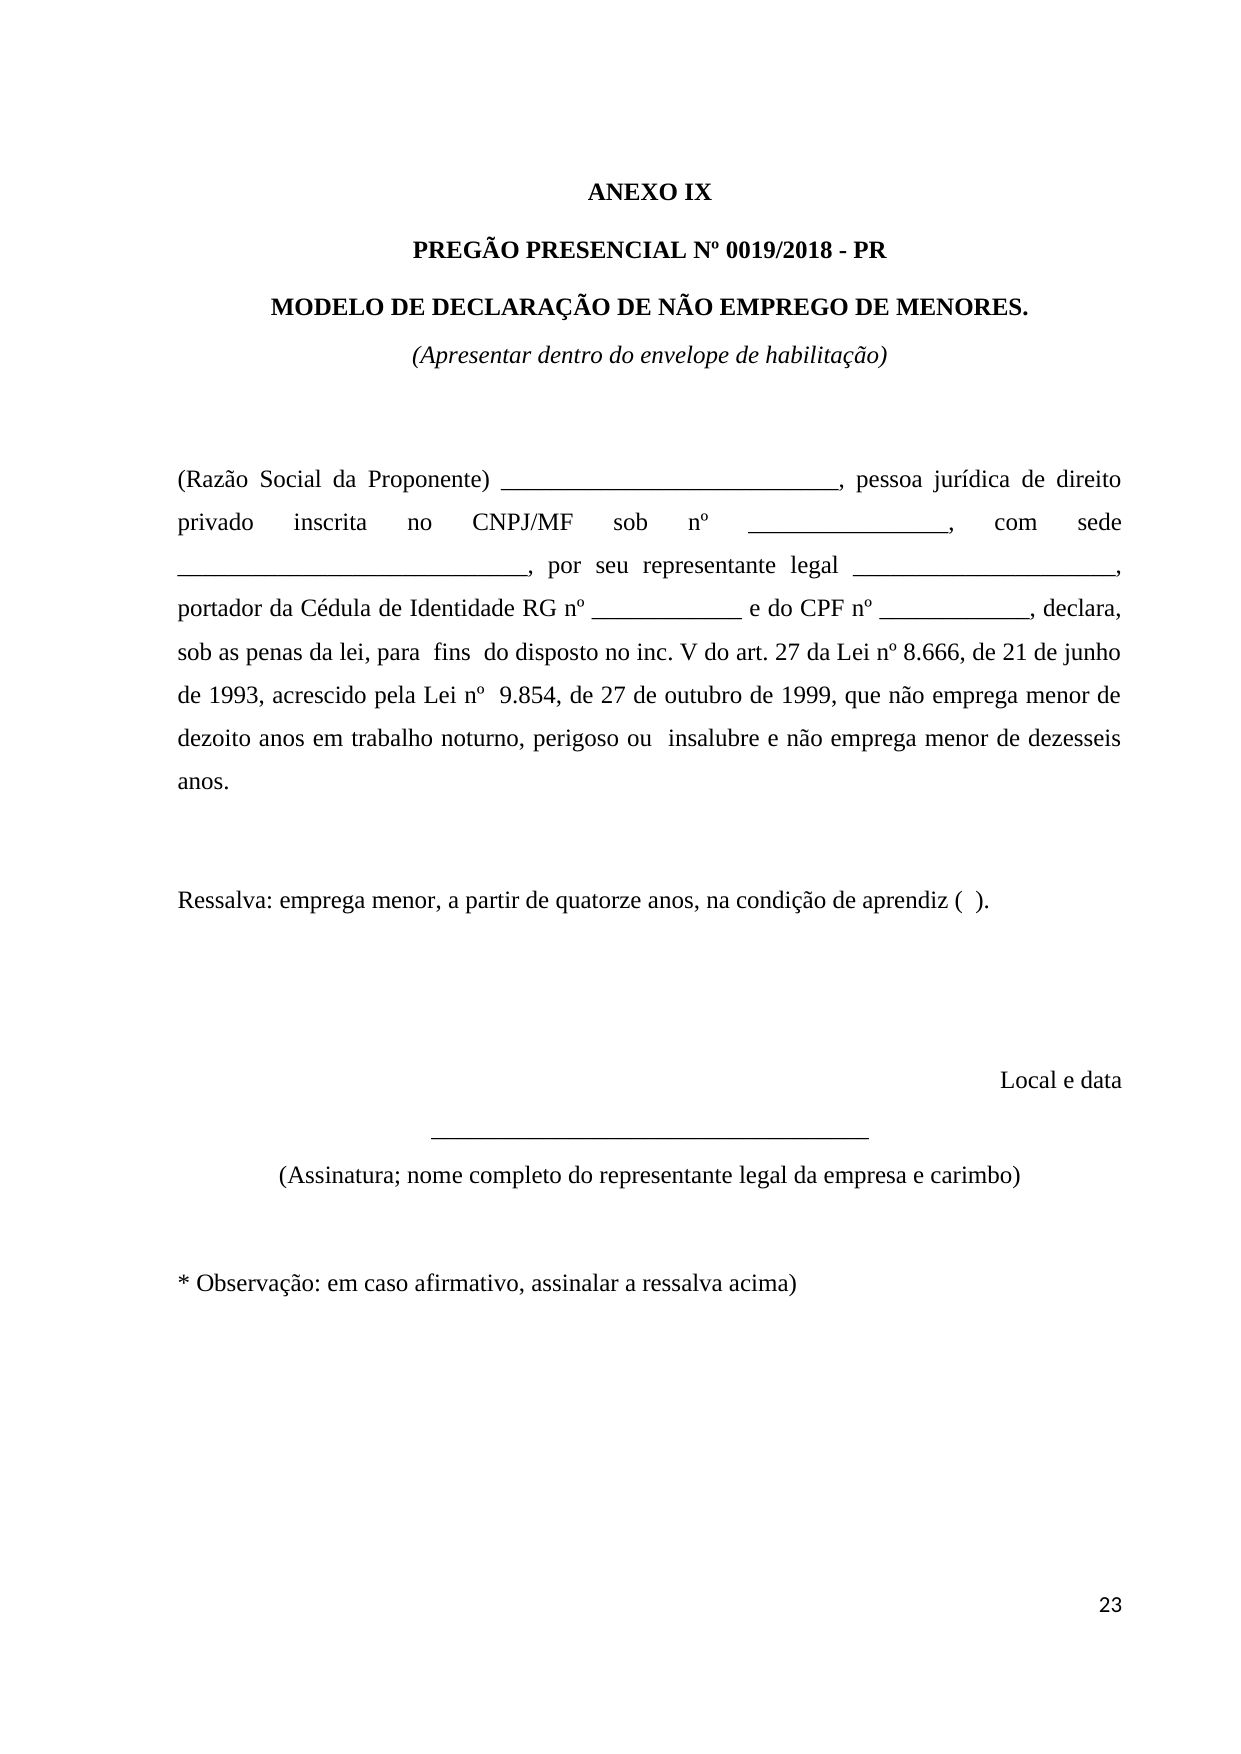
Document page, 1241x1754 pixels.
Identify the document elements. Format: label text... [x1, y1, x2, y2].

text Ressalva: emprega menor, a partir de quatorze anos, na condição de aprendiz ( ). [177, 886, 1122, 914]
text Local e data [177, 1065, 1122, 1094]
text ___________________________________ [177, 1113, 1122, 1141]
text (Assinatura; nome completo do representante legal da empresa e carimbo) [177, 1160, 1122, 1189]
text MODELO DE DECLARAÇÃO DE NÃO EMPREGO DE MENORES. [177, 292, 1122, 321]
text ANEXO IX [177, 177, 1122, 206]
text (Apresentar dentro do envelope de habilitação) [177, 340, 1122, 369]
text * Observação: em caso afirmativo, assinalar a ressalva acima) [177, 1268, 1122, 1297]
text (Razão Social da Proponente) ___________________________, pessoa jurídica de direito privado inscrita no CNPJ/MF sob nº ________________, com sede ____________________________, por seu representante legal _____________________, portador da Cédula de Identidade RG nº ____________ e do CPF nº ____________, declara, sob as penas da lei, para fins do disposto no inc. V do art. 27 da Lei nº 8.666, de 21 de junho de 1993, acrescido pela Lei nº 9.854, de 27 de outubro de 1999, que não emprega menor de dezoito anos em trabalho noturno, perigoso ou insalubre e não emprega menor de dezesseis anos. [177, 464, 1122, 795]
text PREGÃO PRESENCIAL Nº 0019/2018 - PR [177, 235, 1122, 263]
